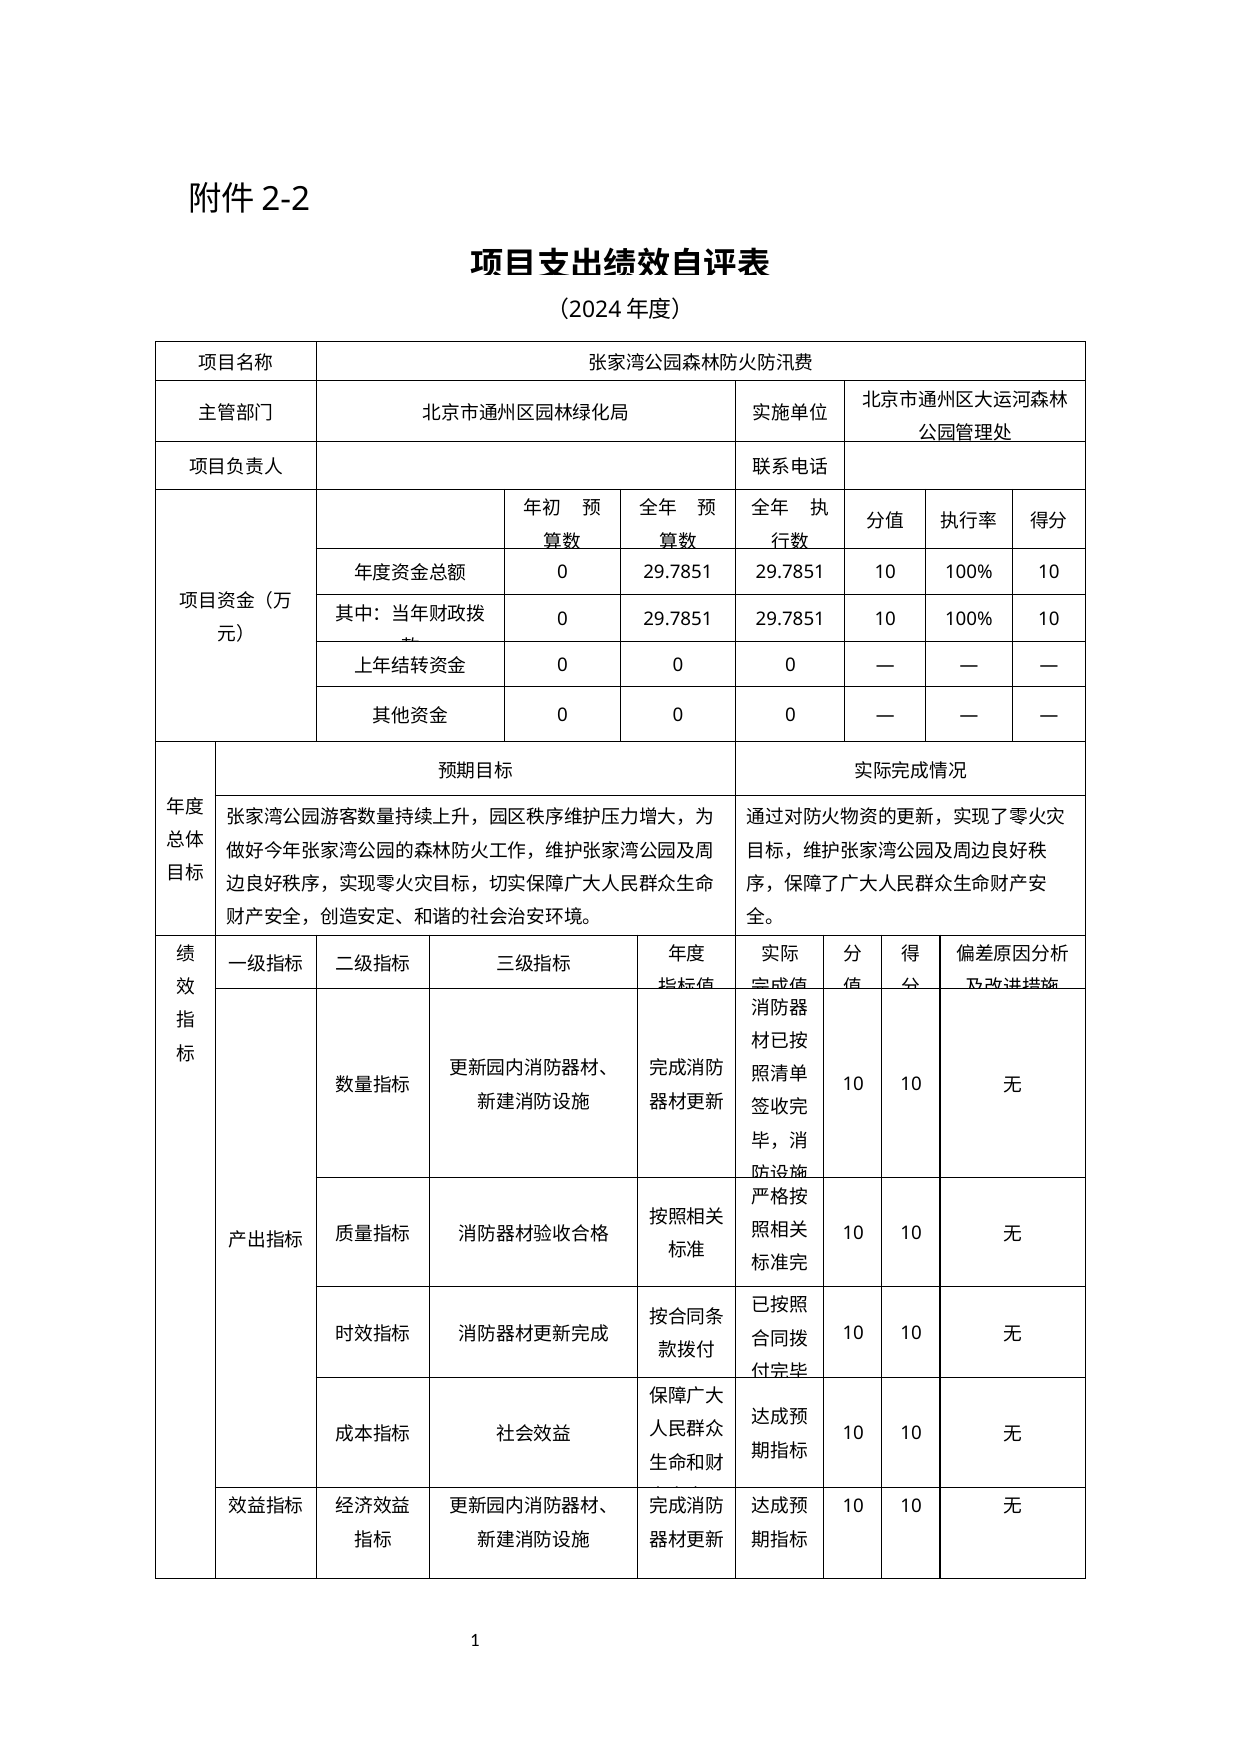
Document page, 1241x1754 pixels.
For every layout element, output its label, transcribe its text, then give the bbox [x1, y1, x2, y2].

table_cell 效益指标 [216, 1488, 316, 1578]
table_cell 100% [926, 595, 1012, 641]
table_cell — [1013, 642, 1085, 686]
table_cell 29.7851 [736, 595, 844, 641]
table_cell — [1013, 687, 1085, 741]
table_cell 已按照合同拨付完毕 [736, 1287, 823, 1377]
table_cell 得分 [1013, 490, 1085, 548]
table_cell 时效指标 [317, 1287, 429, 1377]
table_cell 0 [621, 642, 735, 686]
table_cell 完成消防器材更新 [638, 1488, 735, 1578]
table_cell 10 [824, 1287, 881, 1377]
table_cell 按照相关标准 [638, 1178, 735, 1286]
table_cell 0 [505, 642, 620, 686]
table_cell 10 [845, 549, 925, 594]
table_cell 29.7851 [621, 595, 735, 641]
table_cell 0 [736, 642, 844, 686]
table_cell [317, 490, 504, 548]
table_cell 10 [1013, 595, 1085, 641]
table_cell 无 [941, 1178, 1085, 1286]
table_cell 通过对防火物资的更新，实现了零火灾目标，维护张家湾公园及周边良好秩序，保障了广大人民群众生命财产安全。 [736, 796, 1085, 934]
table_cell 保障广大人民群众生命和财产安全。 [638, 1378, 735, 1487]
table_cell 经济效益 指标 [317, 1488, 429, 1578]
table_cell 得分 [882, 936, 939, 988]
table_cell 消防器材更新完成 [430, 1287, 637, 1377]
table_cell — [845, 687, 925, 741]
table_cell 年度 指标值 [638, 936, 735, 988]
table_cell 成本指标 [317, 1378, 429, 1487]
table_cell 无 [941, 1378, 1085, 1487]
table_cell 质量指标 [317, 1178, 429, 1286]
table_cell 0 [505, 687, 620, 741]
table_cell 10 [824, 989, 881, 1177]
table_cell — [845, 642, 925, 686]
table_cell 29.7851 [621, 549, 735, 594]
table_cell 张家湾公园游客数量持续上升，园区秩序维护压力增大，为做好今年张家湾公园的森林防火工作，维护张家湾公园及周边良好秩序，实现零火灾目标，切实保障广大人民群众生命财产安全，创造安定、和谐的社会治安环境。 [216, 796, 735, 934]
table_cell 严格按照相关标准完成验收 [736, 1178, 823, 1286]
table_cell 其中：当年财政拨款 [317, 595, 504, 641]
table_cell 10 [882, 1378, 939, 1487]
table_cell 分值 [824, 936, 881, 988]
table_cell 社会效益 [430, 1378, 637, 1487]
table_cell 无 [941, 989, 1085, 1177]
table_cell 10 [824, 1488, 881, 1578]
table_cell 项目负责人 [156, 442, 316, 489]
table_cell [845, 442, 1085, 489]
table_cell 北京市通州区园林绿化局 [317, 381, 735, 441]
table_cell 消防器材验收合格 [430, 1178, 637, 1286]
table_cell 预期目标 [216, 742, 735, 795]
table_cell 0 [621, 687, 735, 741]
table_cell 更新园内消防器材、新建消防设施 [430, 1488, 637, 1578]
table_cell 产出指标 [216, 989, 316, 1487]
table_cell 数量指标 [317, 989, 429, 1177]
table_cell 0 [505, 549, 620, 594]
table_cell 实际完成情况 [736, 742, 1085, 795]
table_header 项目支出绩效自评表 [155, 229, 1085, 275]
table_cell [317, 442, 735, 489]
table_cell — [926, 642, 1012, 686]
table_cell 更新园内消防器材、新建消防设施 [430, 989, 637, 1177]
table_cell 年度资金总额 [317, 549, 504, 594]
table_cell 主管部门 [156, 381, 316, 441]
table_cell — [926, 687, 1012, 741]
table_cell 0 [736, 687, 844, 741]
table_cell 达成预期指标 [736, 1488, 823, 1578]
table_cell 上年结转资金 [317, 642, 504, 686]
table_cell 10 [882, 1287, 939, 1377]
table_cell （2024年度） [155, 275, 1085, 341]
table_cell 10 [882, 1178, 939, 1286]
table_cell 实际 完成值 [736, 936, 823, 988]
table_cell 三级指标 [430, 936, 637, 988]
table_cell 一级指标 [216, 936, 316, 988]
text 附件2-2 [188, 162, 1052, 229]
table_cell 北京市通州区大运河森林公园管理处 [845, 381, 1085, 441]
table_cell 消防器材已按照清单签收完毕，消防设施验收完毕。 [736, 989, 823, 1177]
table_cell 项目资金（万元） [156, 490, 316, 741]
table_cell 全年 执行数 [736, 490, 844, 548]
table_cell 达成预期指标 [736, 1378, 823, 1487]
table_cell 10 [882, 989, 939, 1177]
table_cell 执行率 [926, 490, 1012, 548]
table_cell 实施单位 [736, 381, 844, 441]
table_cell 完成消防器材更新 [638, 989, 735, 1177]
table_cell 年初 预算数 [505, 490, 620, 548]
table_cell 10 [824, 1178, 881, 1286]
table_cell 10 [1013, 549, 1085, 594]
table_cell 10 [824, 1378, 881, 1487]
table_cell 100% [926, 549, 1012, 594]
table_cell 偏差原因分析及改进措施 [941, 936, 1085, 988]
table_cell 10 [882, 1488, 939, 1578]
table_cell 张家湾公园森林防火防汛费 [317, 342, 1085, 380]
table_cell 其他资金 [317, 687, 504, 741]
table_cell 无 [941, 1488, 1085, 1578]
table_cell 29.7851 [736, 549, 844, 594]
table_cell 0 [505, 595, 620, 641]
table_cell 联系电话 [736, 442, 844, 489]
table_cell 全年 预算数 [621, 490, 735, 548]
table_cell 年度总体目标 [156, 742, 215, 934]
table_cell 按合同条款拨付 [638, 1287, 735, 1377]
table_cell 无 [941, 1287, 1085, 1377]
table_cell 绩 效 指 标 [156, 936, 215, 1578]
table_cell 10 [845, 595, 925, 641]
table_cell 二级指标 [317, 936, 429, 988]
table_cell 项目名称 [156, 342, 316, 380]
table_cell 分值 [845, 490, 925, 548]
